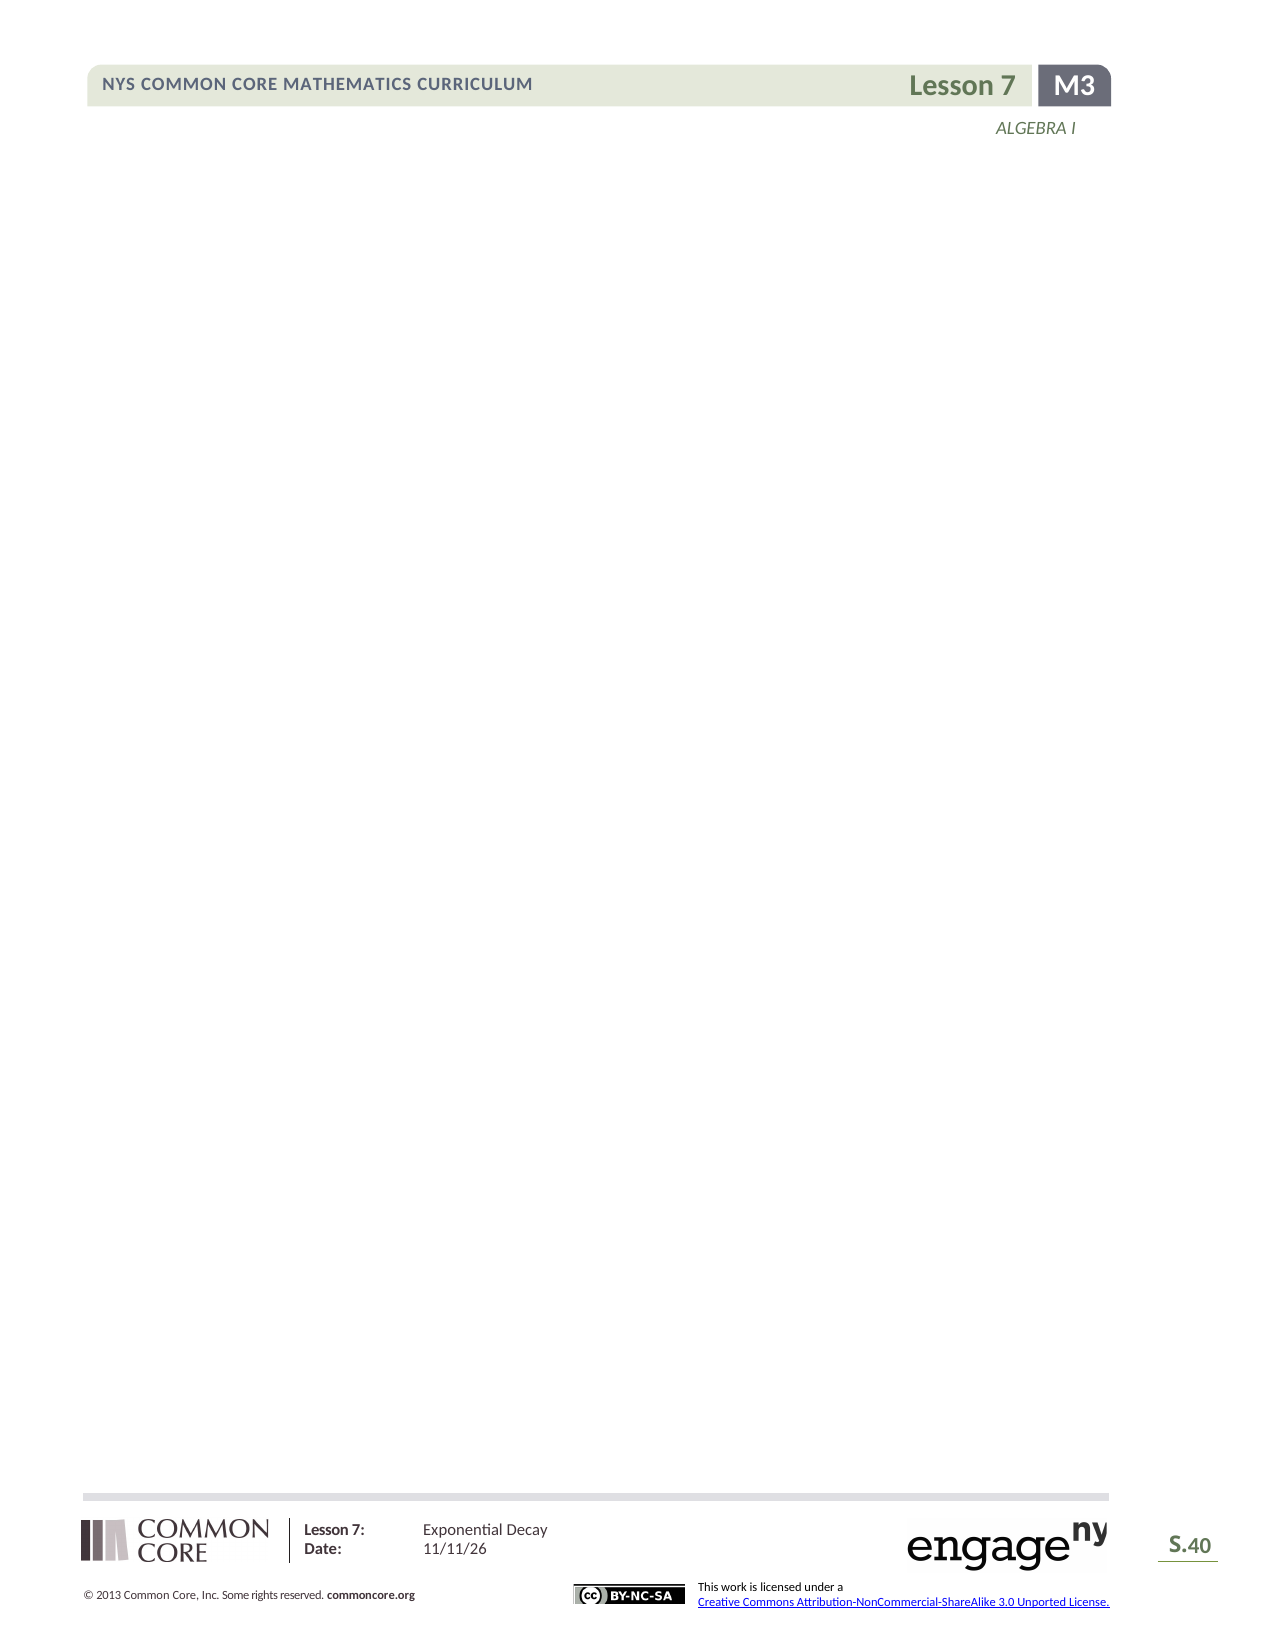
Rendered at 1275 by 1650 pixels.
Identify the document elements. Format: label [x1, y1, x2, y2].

picture [81, 1517, 269, 1562]
picture [906, 1518, 1107, 1573]
picture [572, 1584, 685, 1604]
